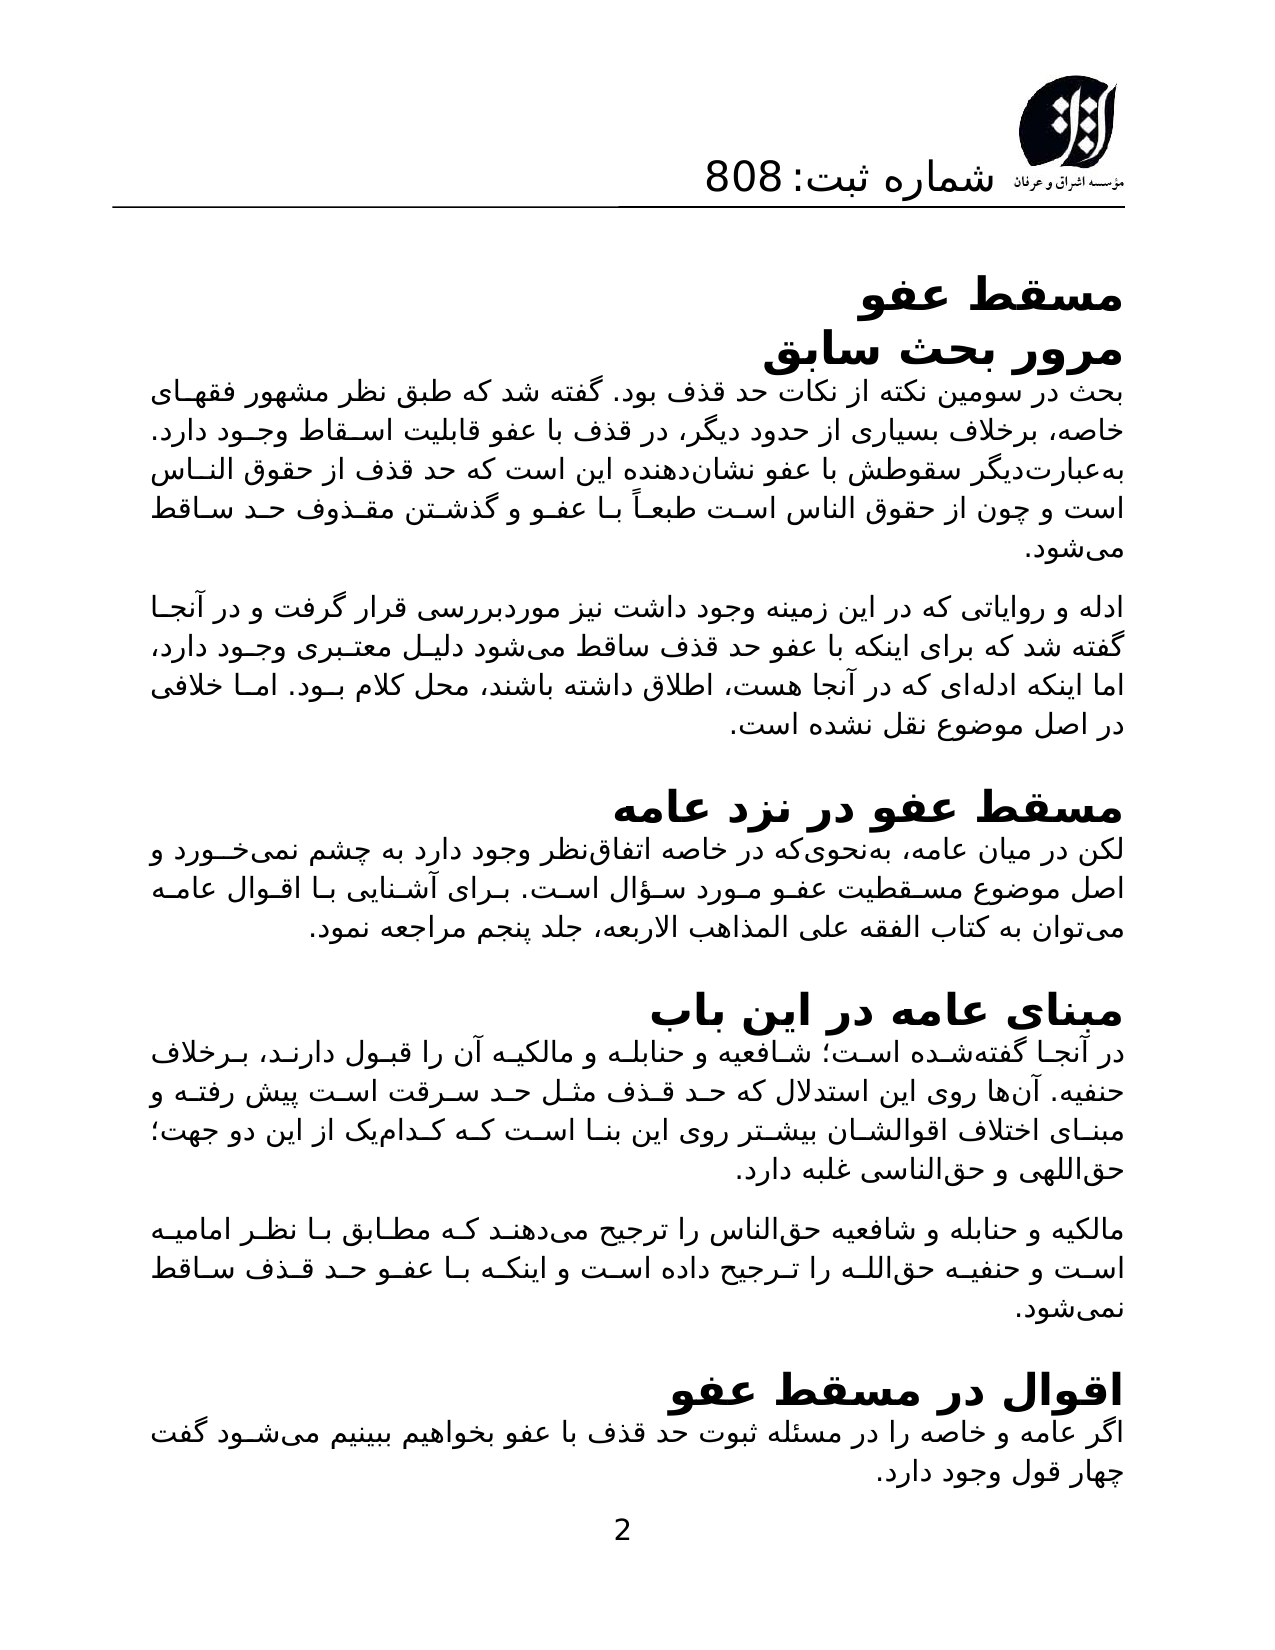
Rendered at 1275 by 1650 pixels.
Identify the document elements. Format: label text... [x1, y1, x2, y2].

text در آنجا گفته‌شده است؛ شافعیه و حنابله و مالکیه آن را قبول دارند، برخلاف حنفیه. آن‌ها روی این استدلال که حد قذف مثل حد سرقت است پیش رفته و مبنای اختلاف اقوالشان بیشتر روی این بنا است که کدام‌یک از این دو جهت؛ حق‌اللهی و حق‌الناسی غلبه دارد. [150, 1036, 1125, 1187]
subtitle مبنای عامه در این باب [150, 985, 1125, 1036]
picture [1010, 75, 1125, 192]
subtitle مرور بحث سابق [150, 321, 1125, 375]
text بحث در سومین نکته از نکات حد قذف بود. گفته شد که طبق نظر مشهور فقهای خاصه، برخلاف بسیاری از حدود دیگر، در قذف با عفو قابلیت اسقاط وجود دارد. به‌عبارت‌دیگر سقوطش با عفو نشان‌دهنده این است که حد قذف از حقوق الناس است و چون از حقوق الناس است طبعاً با عفو و گذشتن مقذوف حد ساقط می‌شود. [150, 375, 1125, 564]
text مالکیه و حنابله و شافعیه حق‌الناس را ترجیح می‌دهند که مطابق با نظر امامیه است و حنفیه حق‌الله را ترجیح داده است و اینکه با عفو حد قذف ساقط نمی‌شود. [150, 1212, 1125, 1324]
text لکن در میان عامه، به‌نحوی‌که در خاصه اتفاق‌نظر وجود دارد به چشم نمی‌خورد و اصل موضوع مسقطیت عفو مورد سؤال است. برای آشنایی با اقوال عامه می‌توان به کتاب الفقه علی المذاهب الاربعه، جلد پنجم مراجعه نمود. [150, 833, 1125, 944]
subtitle مسقط عفو [150, 268, 1125, 321]
text ادله و روایاتی که در این زمینه وجود داشت نیز موردبررسی قرار گرفت و در آنجا گفته شد که برای اینکه با عفو حد قذف ساقط می‌شود دلیل معتبری وجود دارد، اما اینکه ادله‌ای که در آنجا هست، اطلاق داشته باشند، محل کلام بود. اما خلافی در اصل موضوع نقل نشده است. [150, 590, 1125, 741]
subtitle اقوال در مسقط عفو [150, 1365, 1125, 1416]
subtitle مسقط عفو در نزد عامه [150, 782, 1125, 833]
text اگر عامه و خاصه را در مسئله ثبوت حد قذف با عفو بخواهیم ببینیم می‌شود گفت چهار قول وجود دارد. [150, 1416, 1125, 1489]
